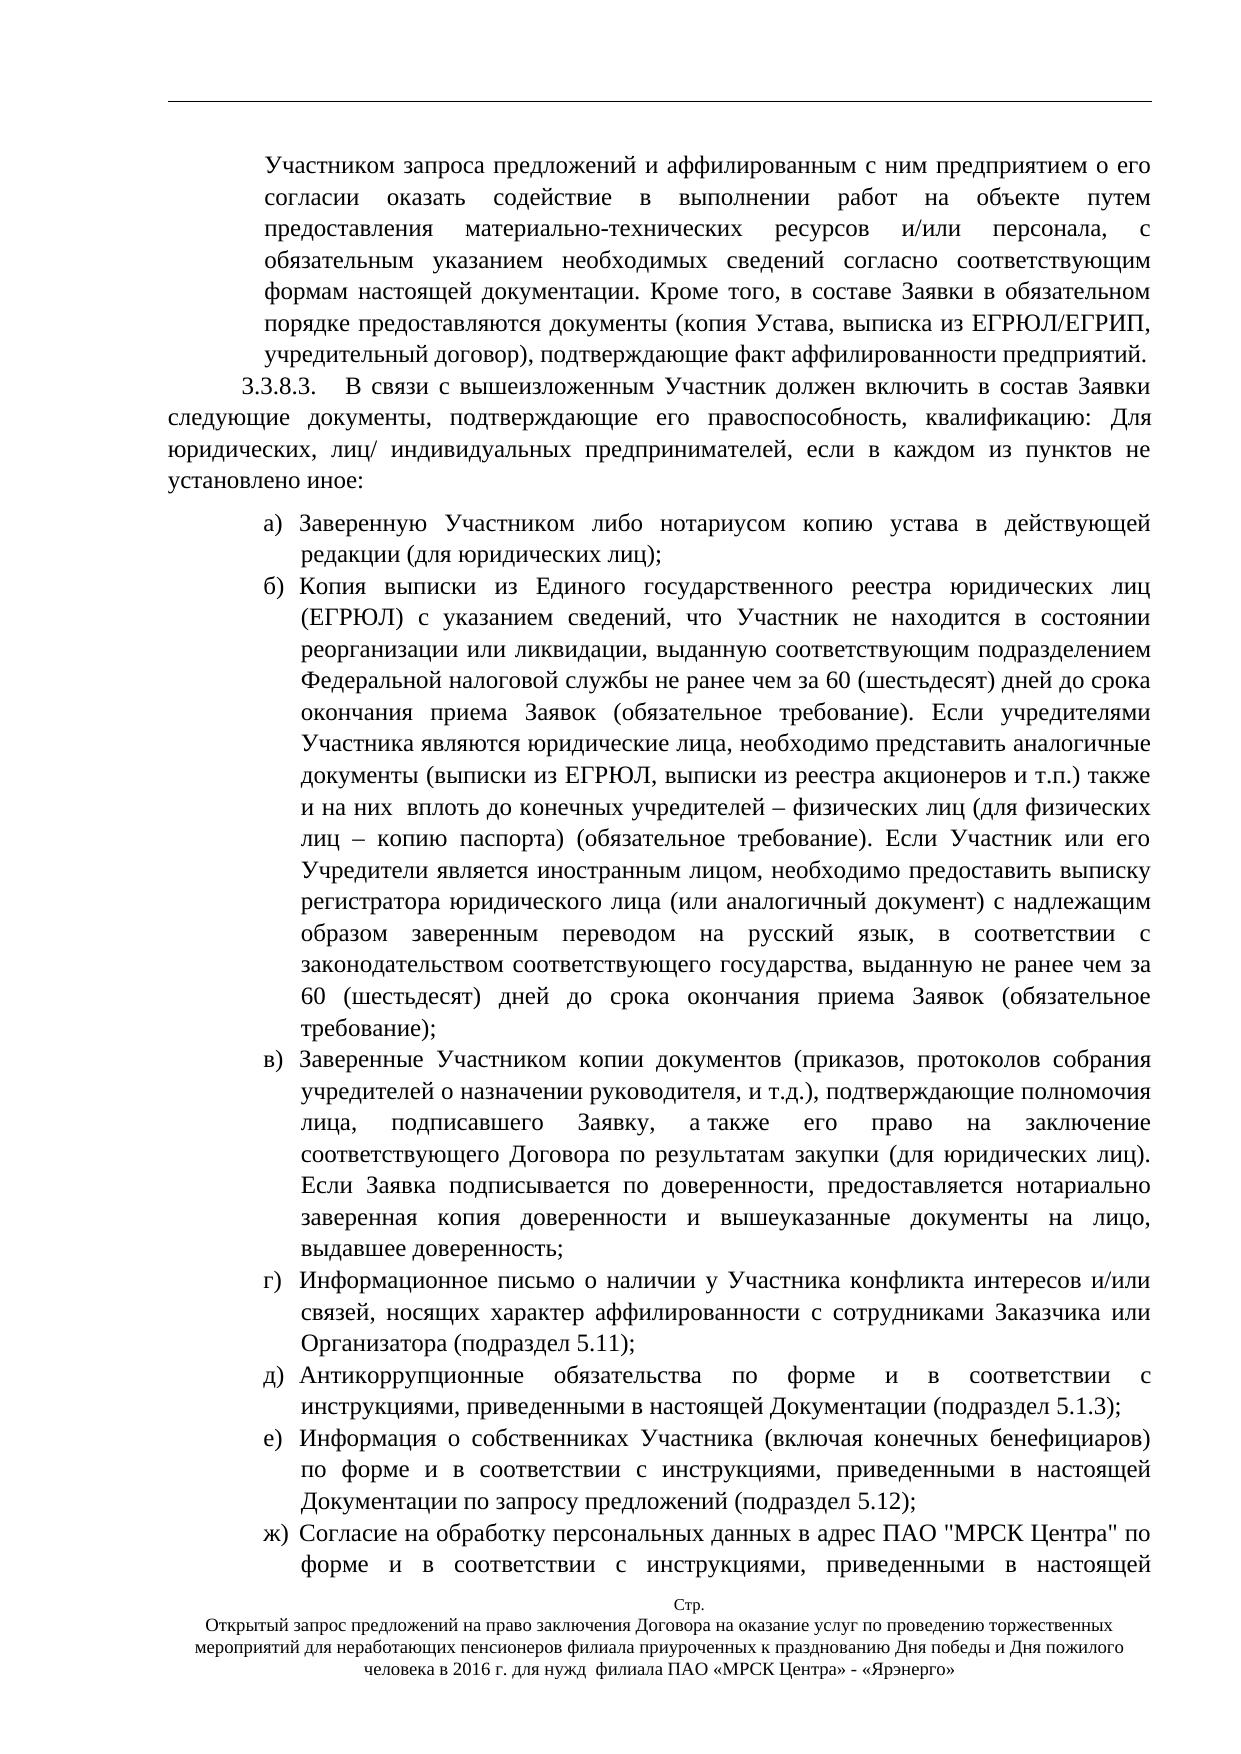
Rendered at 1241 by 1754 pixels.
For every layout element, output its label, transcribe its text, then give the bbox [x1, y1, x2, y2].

list Антикоррупционные обязательства по форме и в соответствии с инструкциями, приведенными в настоящей Документации (подраздел 5.1.3); [263, 1360, 1152, 1420]
list Информационное письмо о наличии у Участника конфликта интересов и/или связей, носящих характер аффилированности с сотрудниками Заказчика или Организатора (подраздел 5.11); [263, 1265, 1152, 1357]
list Копия выписки из Единого государственного реестра юридических лиц (ЕГРЮЛ) с указанием сведений, что Участник не находится в состоянии реорганизации или ликвидации, выданную соответствующим подразделением Федеральной налоговой службы не ранее чем за 60 (шестьдесят) дней до срока окончания приема Заявок (обязательное требование). Если учредителями Участника являются юридические лица, необходимо представить аналогичные документы (выписки из ЕГРЮЛ, выписки из реестра акционеров и т.п.) также и на них вплоть до конечных учредителей – физических лиц (для физических лиц – копию паспорта) (обязательное требование). Если Участник или его Учредители является иностранным лицом, необходимо предоставить выписку регистратора юридического лица (или аналогичный документ) с надлежащим образом заверенным переводом на русский язык, в соответствии с законодательством соответствующего государства, выданную не ранее чем за 60 (шестьдесят) дней до срока окончания приема Заявок (обязательное требование); [263, 571, 1152, 1041]
list Заверенную Участником либо нотариусом копию устава в действующей редакции (для юридических лиц); [263, 508, 1152, 568]
list Информация о собственниках Участника (включая конечных бенефициаров) по форме и в соответствии с инструкциями, приведенными в настоящей Документации по запросу предложений (подраздел 5.12); [263, 1423, 1152, 1515]
list Заверенные Участником копии документов (приказов, протоколов собрания учредителей о назначении руководителя, и т.д.), подтверждающие полномочия лица, подписавшего Заявку, а также его право на заключение соответствующего Договора по результатам закупки (для юридических лиц). Если Заявка подписывается по доверенности, предоставляется нотариально заверенная копия доверенности и вышеуказанные документы на лицо, выдавшее доверенность; [263, 1044, 1152, 1262]
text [264, 150, 1152, 368]
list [263, 1518, 1152, 1578]
list В связи с вышеизложенным Участник должен включить в состав Заявки следующие документы, подтверждающие его правоспособность, квалификацию: Для юридических, лиц/ индивидуальных предпринимателей, если в каждом из пунктов не установлено иное: [168, 371, 1152, 494]
